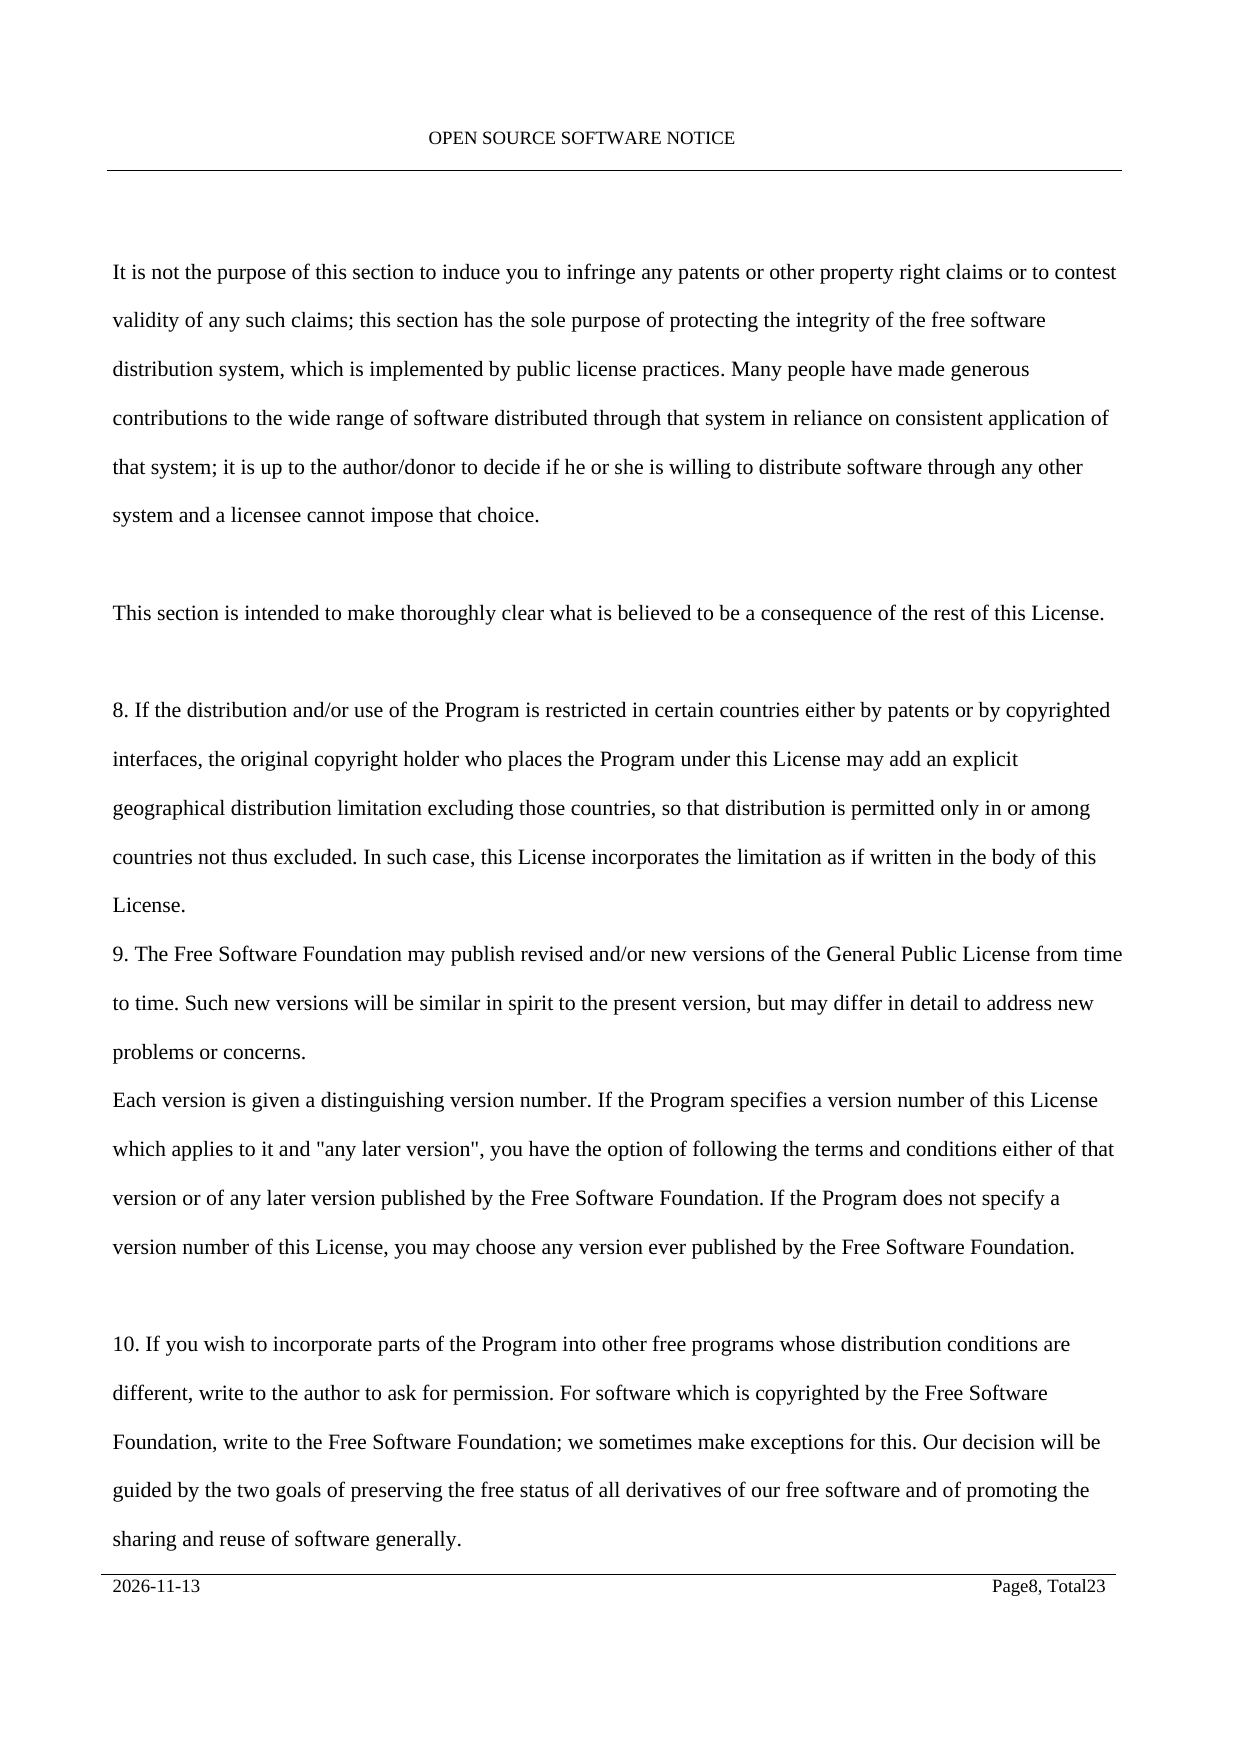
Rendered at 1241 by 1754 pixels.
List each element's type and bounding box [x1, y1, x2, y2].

text [112, 206, 1128, 1555]
